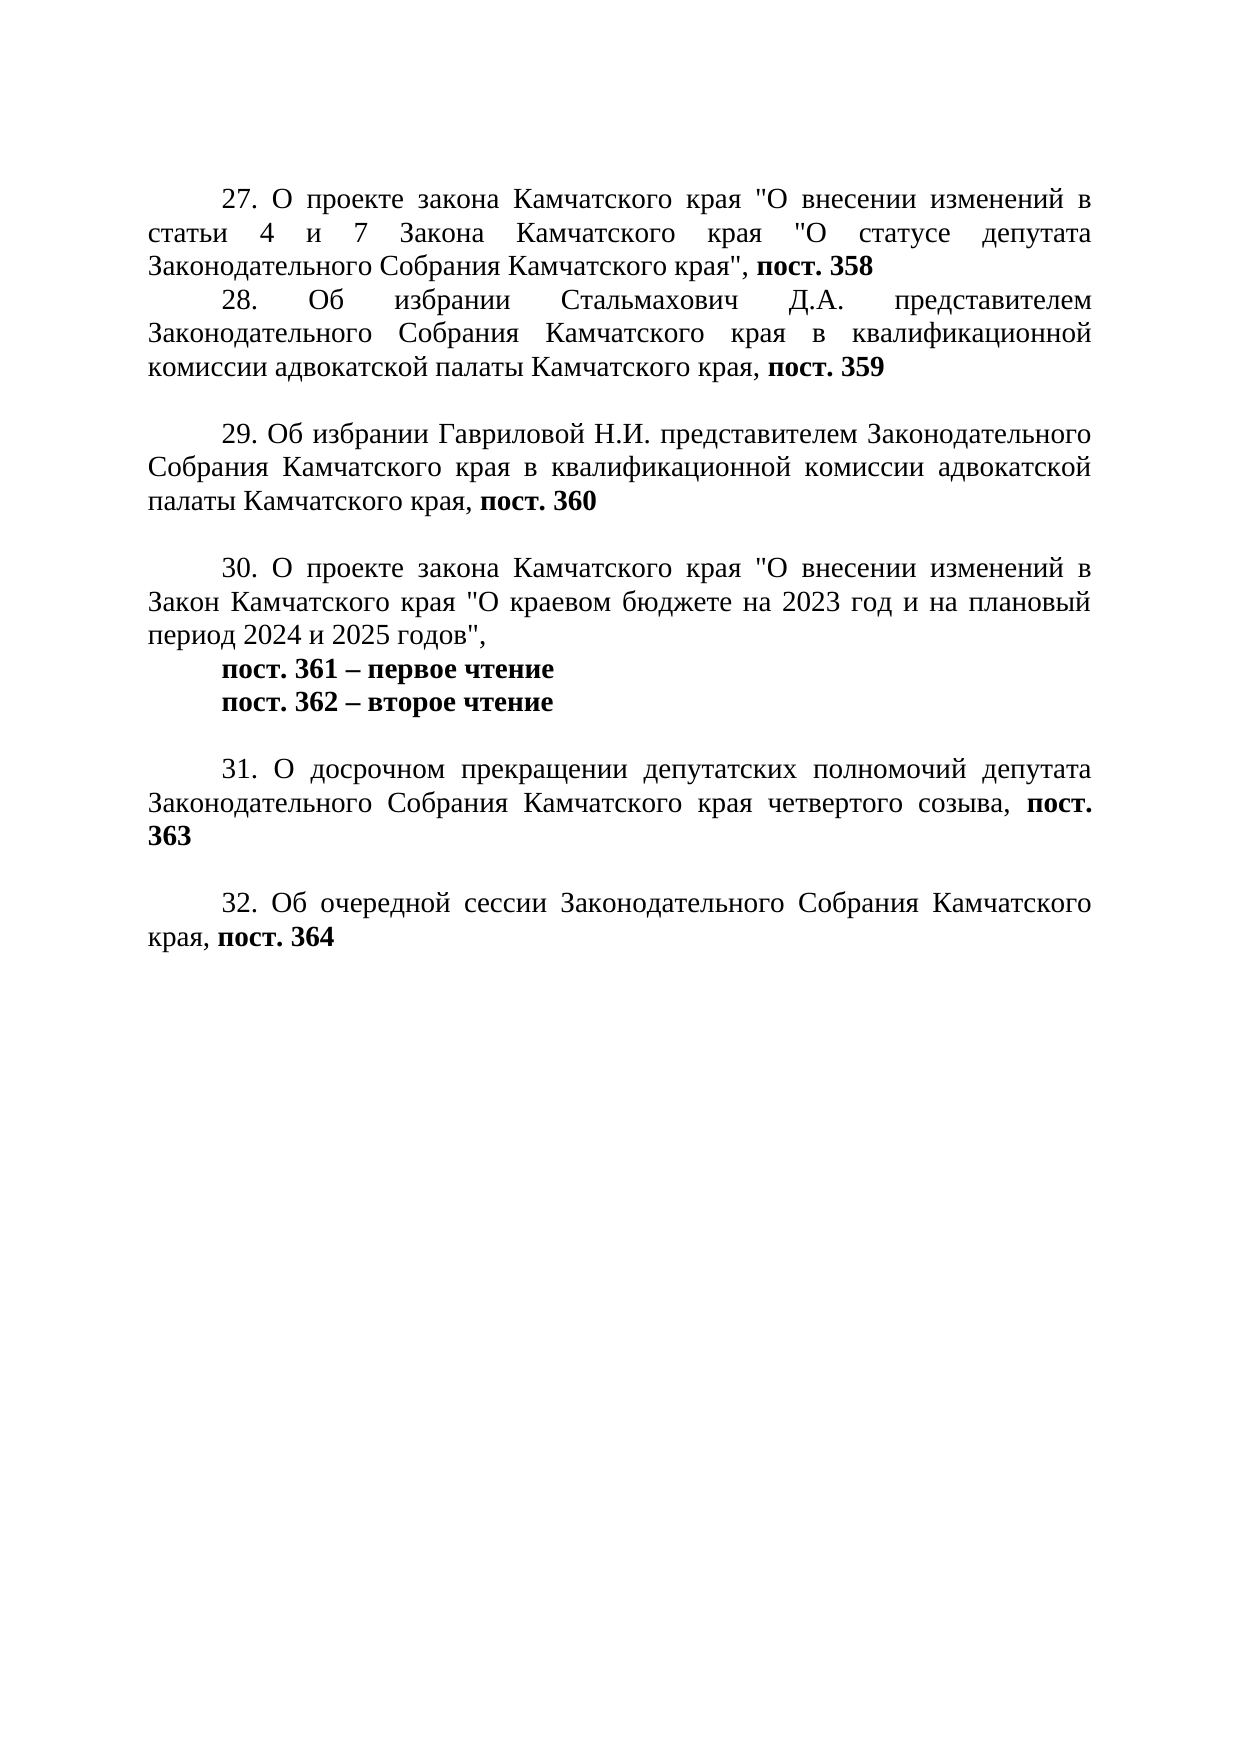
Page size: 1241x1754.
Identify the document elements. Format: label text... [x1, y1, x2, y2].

text пост. 362 – второе чтение [148, 684, 1092, 718]
text 27. О проекте закона Камчатского края "О внесении изменений в статьи 4 и 7 Закона Камчатского края "О статусе депутата Законодательного Собрания Камчатского края", пост. 358 [148, 181, 1092, 282]
text 29. Об избрании Гавриловой Н.И. представителем Законодательного Собрания Камчатского края в квалификационной комиссии адвокатской палаты Камчатского края, пост. 360 [148, 416, 1092, 517]
text 30. О проекте закона Камчатского края "О внесении изменений в Закон Камчатского края "О краевом бюджете на 2023 год и на плановый период 2024 и 2025 годов", [148, 550, 1092, 651]
text 32. Об очередной сессии Законодательного Собрания Камчатского края, пост. 364 [148, 886, 1092, 953]
text 31. О досрочном прекращении депутатских полномочий депутата Законодательного Собрания Камчатского края четвертого созыва, пост. 363 [148, 751, 1092, 852]
text пост. 361 – первое чтение [148, 651, 1092, 684]
text 28. Об избрании Стальмахович Д.А. представителем Законодательного Собрания Камчатского края в квалификационной комиссии адвокатской палаты Камчатского края, пост. 359 [148, 282, 1092, 382]
